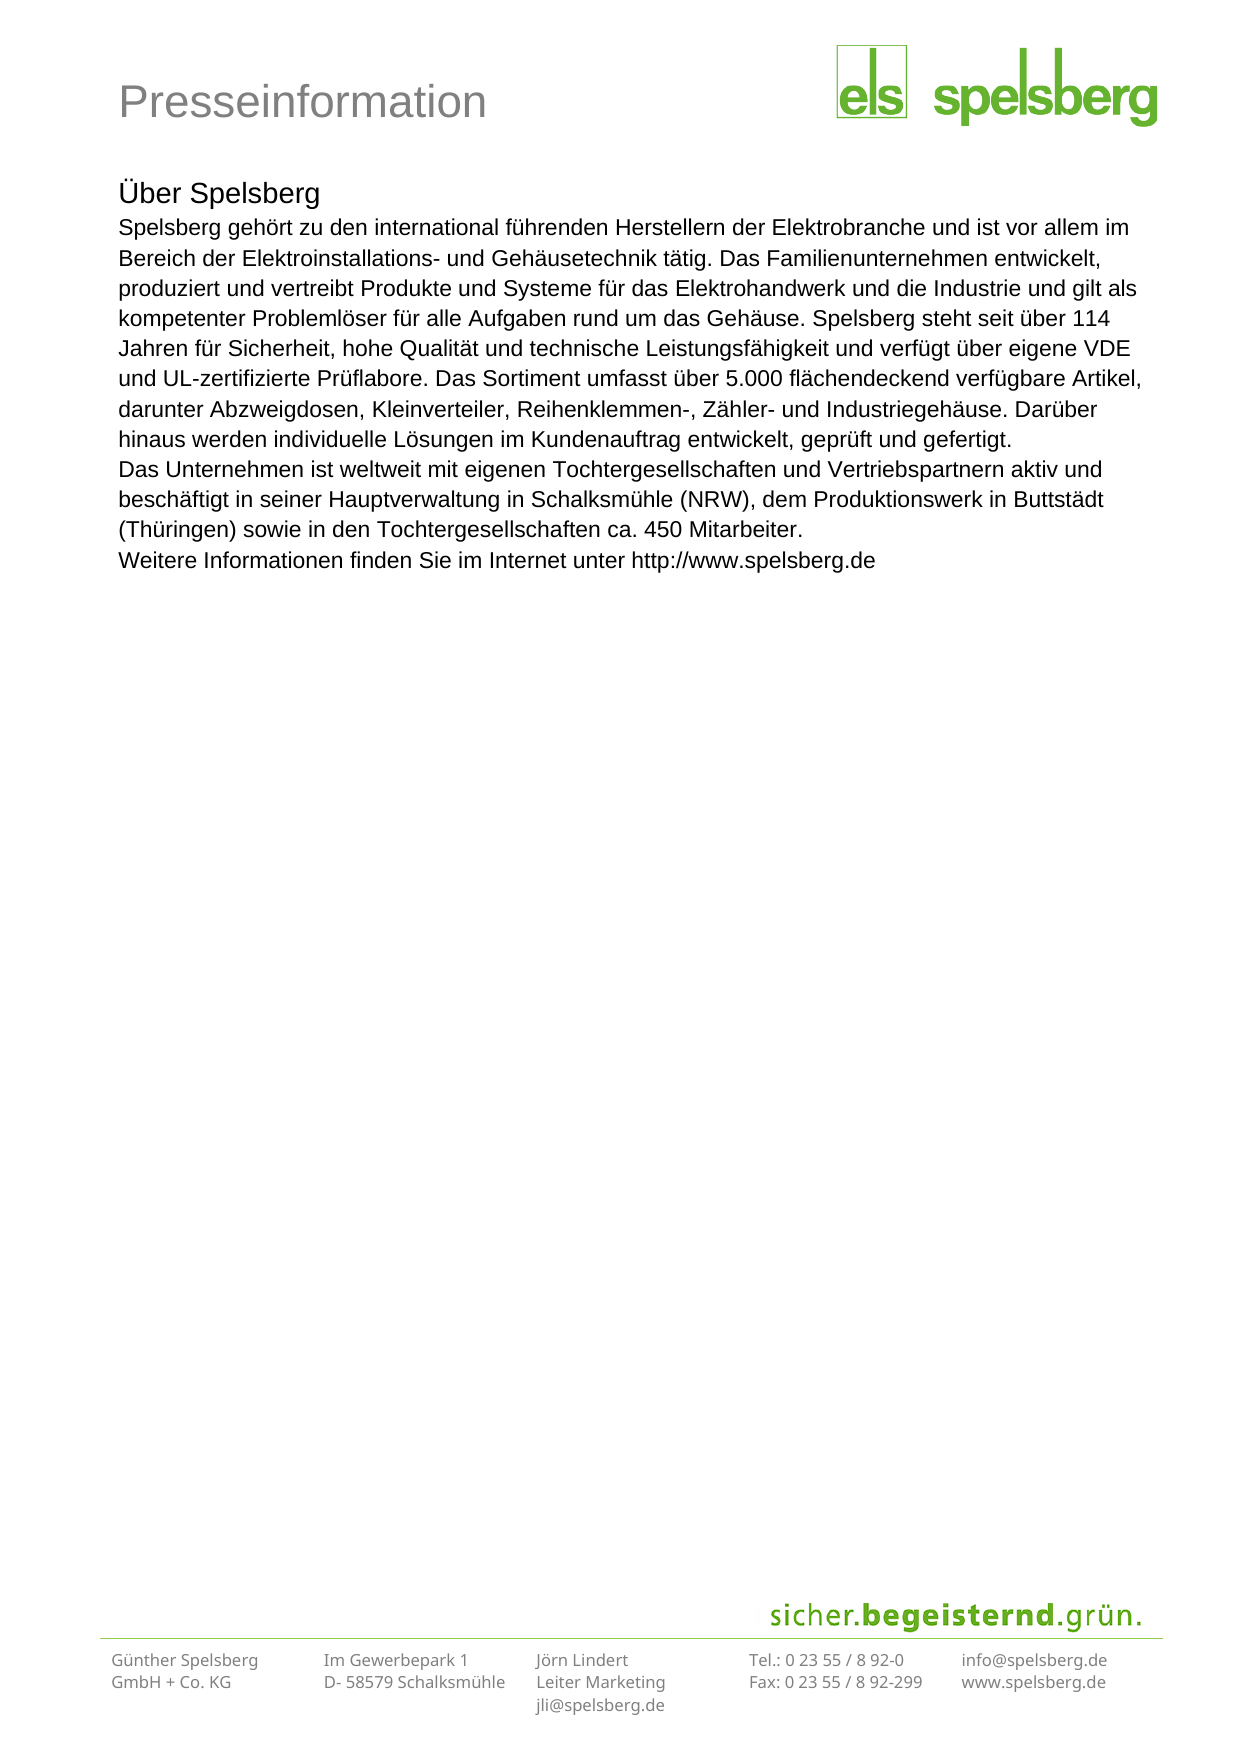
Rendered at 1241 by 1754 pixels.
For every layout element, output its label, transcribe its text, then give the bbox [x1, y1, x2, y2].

text Spelsberg gehört zu den international führenden Herstellern der Elektrobranche und ist vor allem im Bereich der Elektroinstallations- und Gehäusetechnik tätig. Das Familienunternehmen entwickelt, produziert und vertreibt Produkte und Systeme für das Elektrohandwerk und die Industrie und gilt als kompetenter Problemlöser für alle Aufgaben rund um das Gehäuse. Spelsberg steht seit über 114 Jahren für Sicherheit, hohe Qualität und technische Leistungsfähigkeit und verfügt über eigene VDE und UL-zertifizierte Prüflabore. Das Sortiment umfasst über 5.000 flächendeckend verfügbare Artikel, darunter Abzweigdosen, Kleinverteiler, Reihenklemmen-, Zähler- und Industriegehäuse. Darüber hinaus werden individuelle Lösungen im Kundenauftrag entwickelt, geprüft und gefertigt. [118, 214, 1152, 452]
picture [836, 45, 1158, 127]
text Über Spelsberg [118, 176, 1152, 209]
picture [755, 1592, 1152, 1638]
text Weitere Informationen finden Sie im Internet unter http://www.spelsberg.de [118, 547, 1152, 573]
text Das Unternehmen ist weltweit mit eigenen Tochtergesellschaften und Vertriebspartnern aktiv und beschäftigt in seiner Hauptverwaltung in Schalksmühle (NRW), dem Produktionswerk in Buttstädt (Thüringen) sowie in den Tochtergesellschaften ca. 450 Mitarbeiter. [118, 456, 1152, 543]
